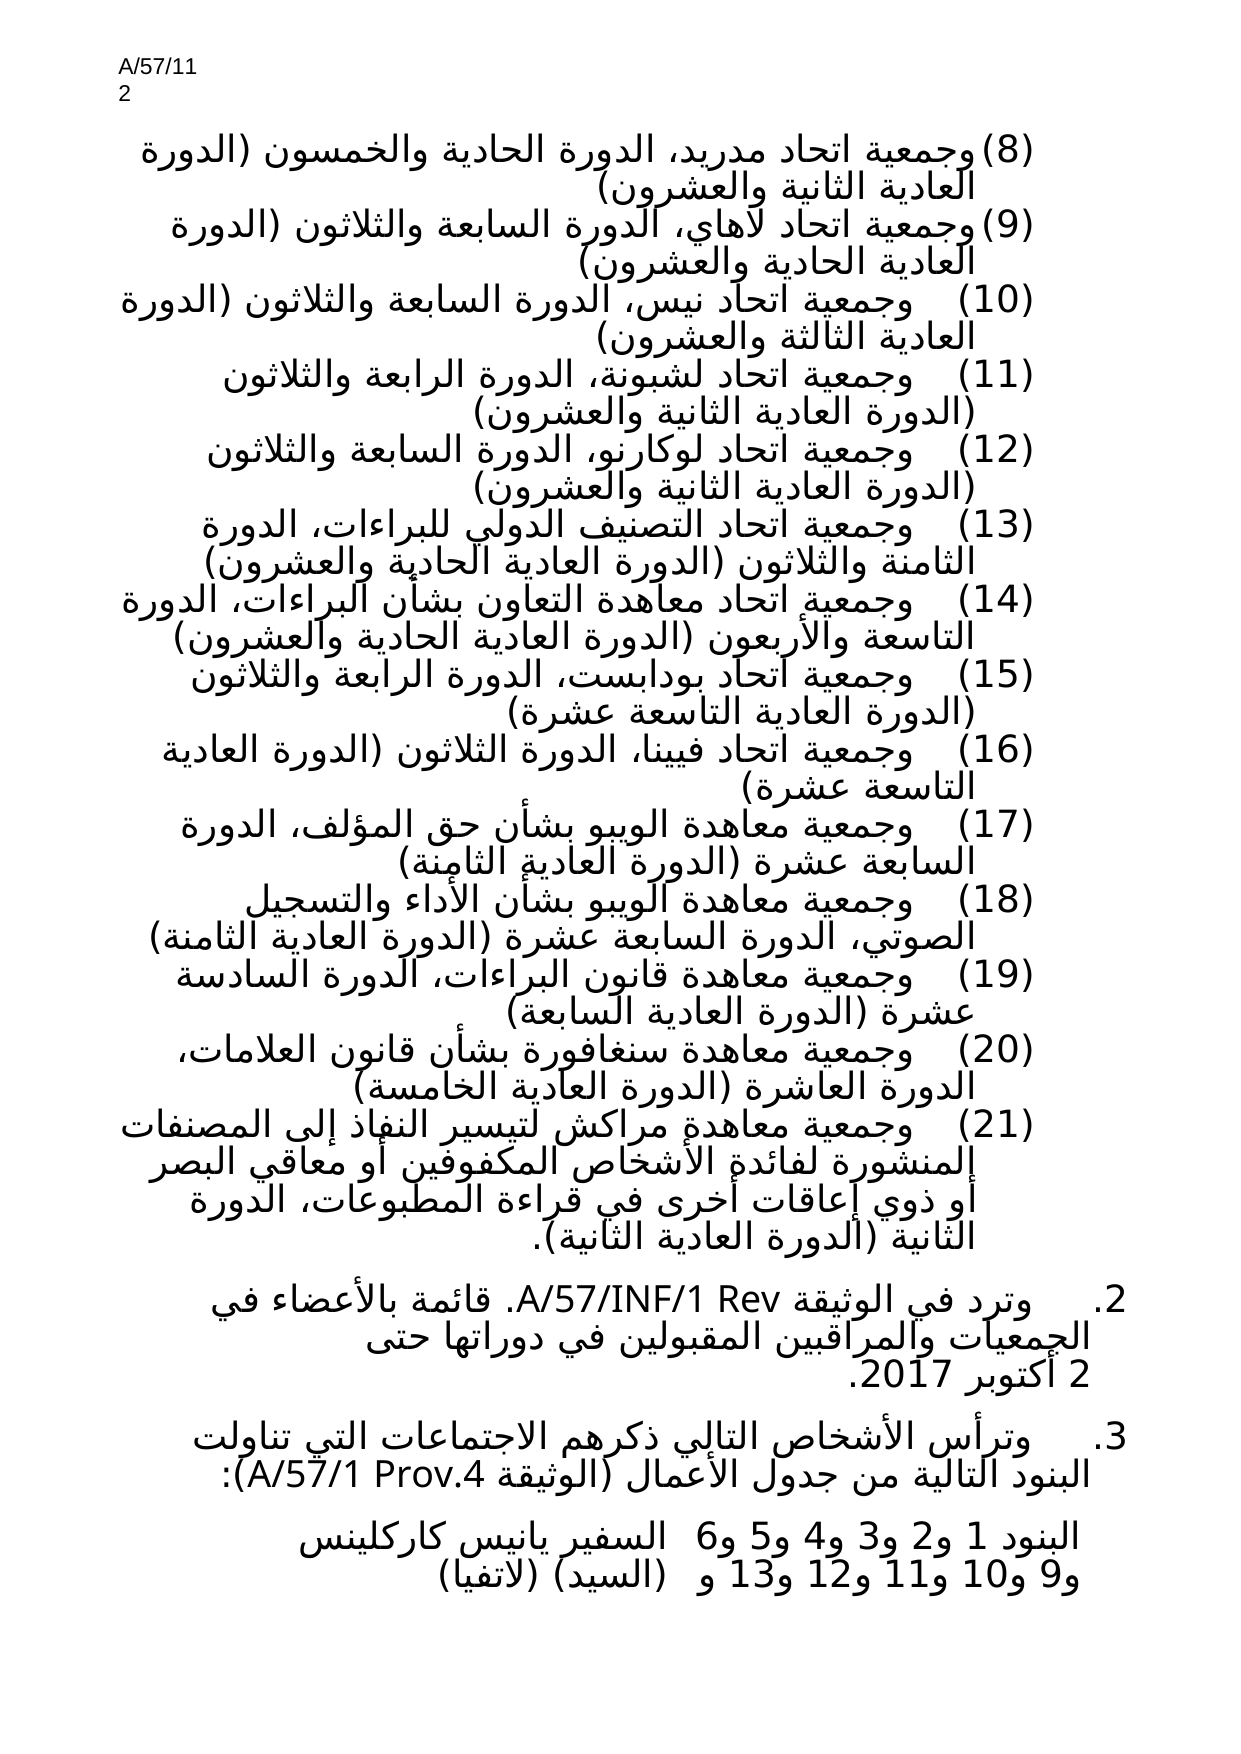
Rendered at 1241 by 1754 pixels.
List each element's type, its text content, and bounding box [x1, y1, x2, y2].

text وترد في الوثيقة A/57/INF/1 Rev. قائمة بالأعضاء في الجمعيات والمراقبين المقبولين في دوراتها حتى 2 أكتوبر 2017. [118, 1282, 1092, 1395]
text (17) وجمعية معاهدة الويبو بشأن حق المؤلف، الدورة السابعة عشرة (الدورة العادية الثامنة) [118, 807, 1035, 882]
text (16) وجمعية اتحاد فيينا، الدورة الثلاثون (الدورة العادية التاسعة عشرة) [118, 732, 1035, 807]
text (21) وجمعية معاهدة مراكش لتيسير النفاذ إلى المصنفات المنشورة لفائدة الأشخاص المكفوفين أو معاقي البصر أو ذوي إعاقات أخرى في قراءة المطبوعات، الدورة الثانية (الدورة العادية الثانية). [118, 1107, 1035, 1257]
text (10) وجمعية اتحاد نيس، الدورة السابعة والثلاثون (الدورة العادية الثالثة والعشرون) [118, 282, 1035, 357]
text (20) وجمعية معاهدة سنغافورة بشأن قانون العلامات، الدورة العاشرة (الدورة العادية الخامسة) [118, 1032, 1035, 1107]
text (11) وجمعية اتحاد لشبونة، الدورة الرابعة والثلاثون (الدورة العادية الثانية والعشرون) [118, 357, 1035, 432]
text وترأس الأشخاص التالي ذكرهم الاجتماعات التي تناولت البنود التالية من جدول الأعمال (الوثيقة A/57/1 Prov.4): [118, 1420, 1092, 1495]
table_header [679, 1520, 1093, 1595]
text (18) وجمعية معاهدة الويبو بشأن الأداء والتسجيل الصوتي، الدورة السابعة عشرة (الدورة العادية الثامنة) [118, 882, 1035, 957]
text (12) وجمعية اتحاد لوكارنو، الدورة السابعة والثلاثون (الدورة العادية الثانية والعشرون) [118, 432, 1035, 507]
text (14) وجمعية اتحاد معاهدة التعاون بشأن البراءات، الدورة التاسعة والأربعون (الدورة العادية الحادية والعشرون) [118, 582, 1035, 657]
text (8) وجمعية اتحاد مدريد، الدورة الحادية والخمسون (الدورة العادية الثانية والعشرون) [118, 132, 1035, 207]
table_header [177, 1520, 679, 1595]
text (13) وجمعية اتحاد التصنيف الدولي للبراءات، الدورة الثامنة والثلاثون (الدورة العادية الحادية والعشرون) [118, 507, 1035, 582]
text (19) وجمعية معاهدة قانون البراءات، الدورة السادسة عشرة (الدورة العادية السابعة) [118, 957, 1035, 1032]
text (9) وجمعية اتحاد لاهاي، الدورة السابعة والثلاثون (الدورة العادية الحادية والعشرون) [118, 207, 1035, 282]
text (15) وجمعية اتحاد بودابست، الدورة الرابعة والثلاثون (الدورة العادية التاسعة عشرة) [118, 657, 1035, 732]
